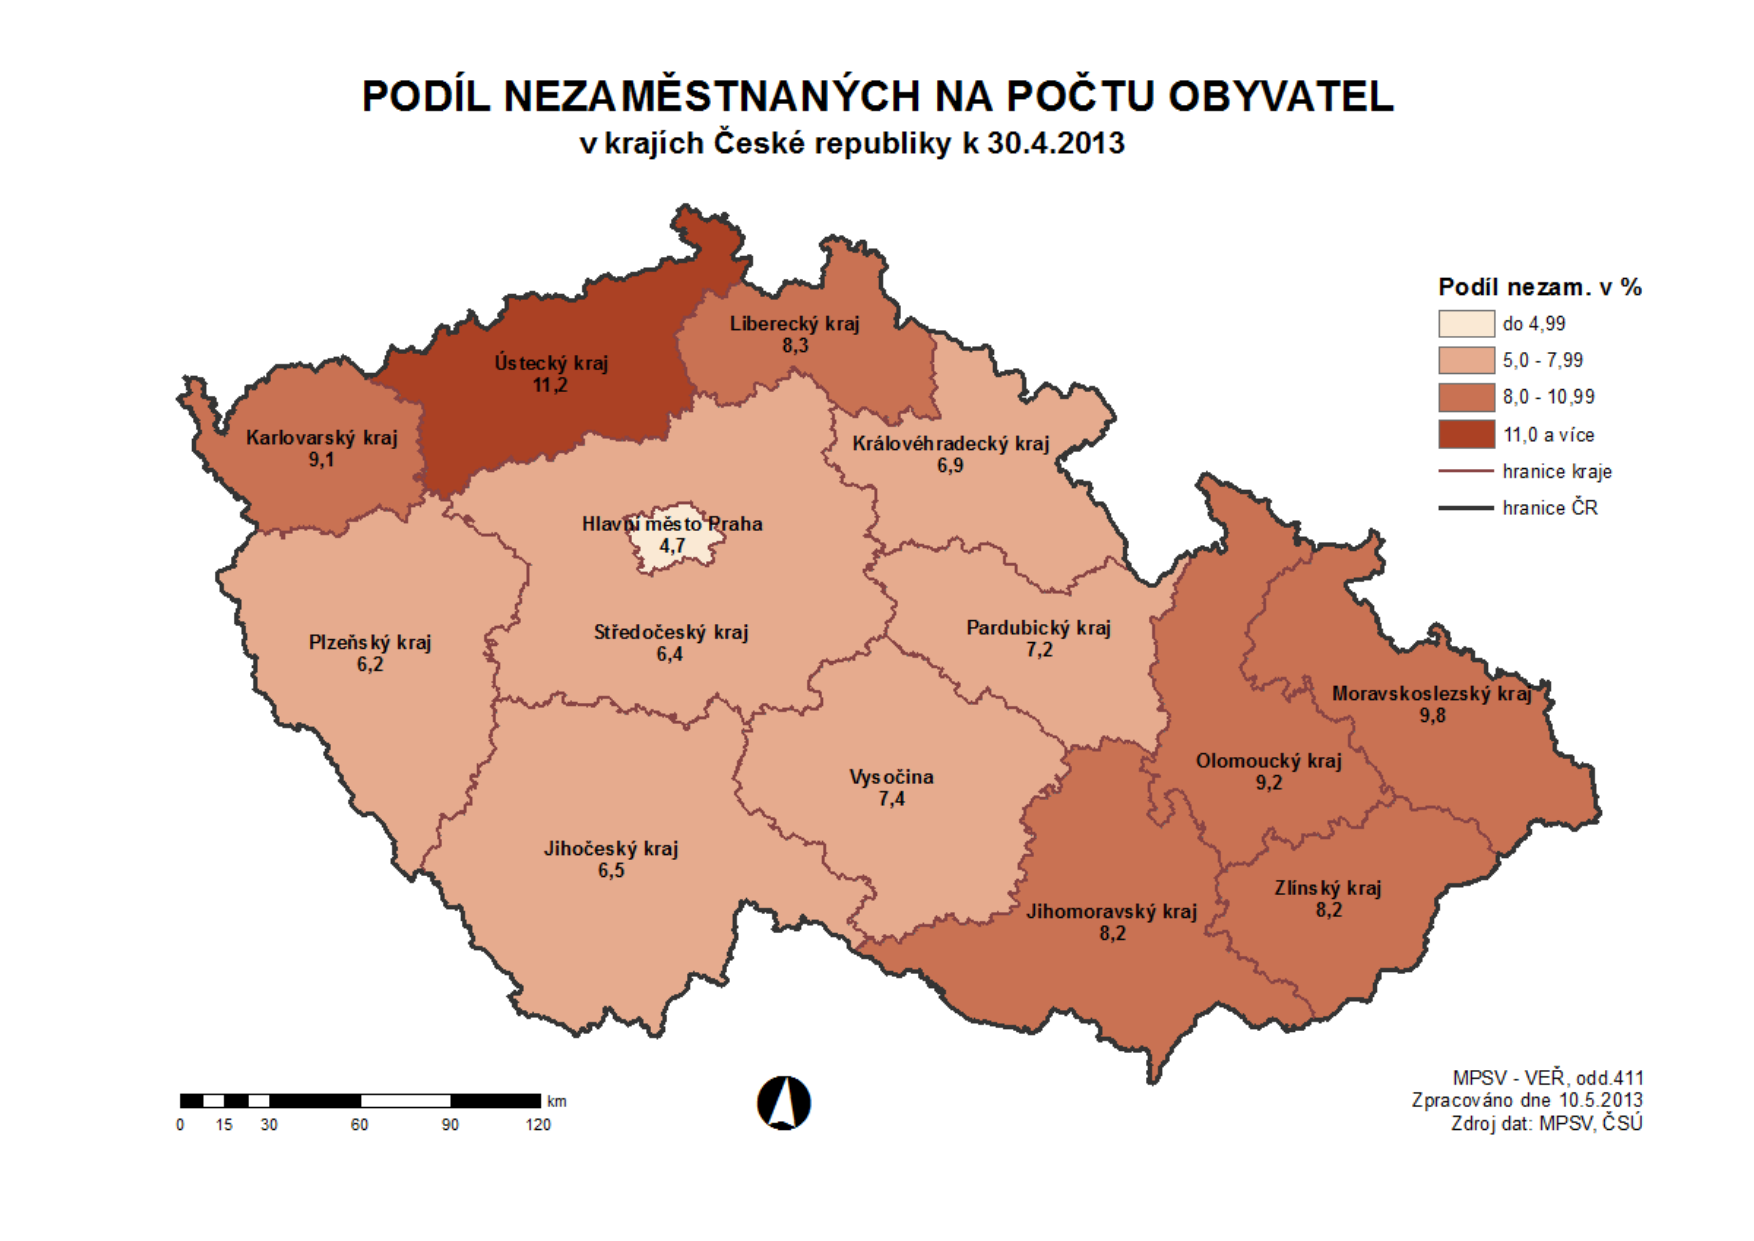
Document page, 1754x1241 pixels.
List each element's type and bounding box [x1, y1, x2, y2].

picture [59, 44, 1699, 1196]
